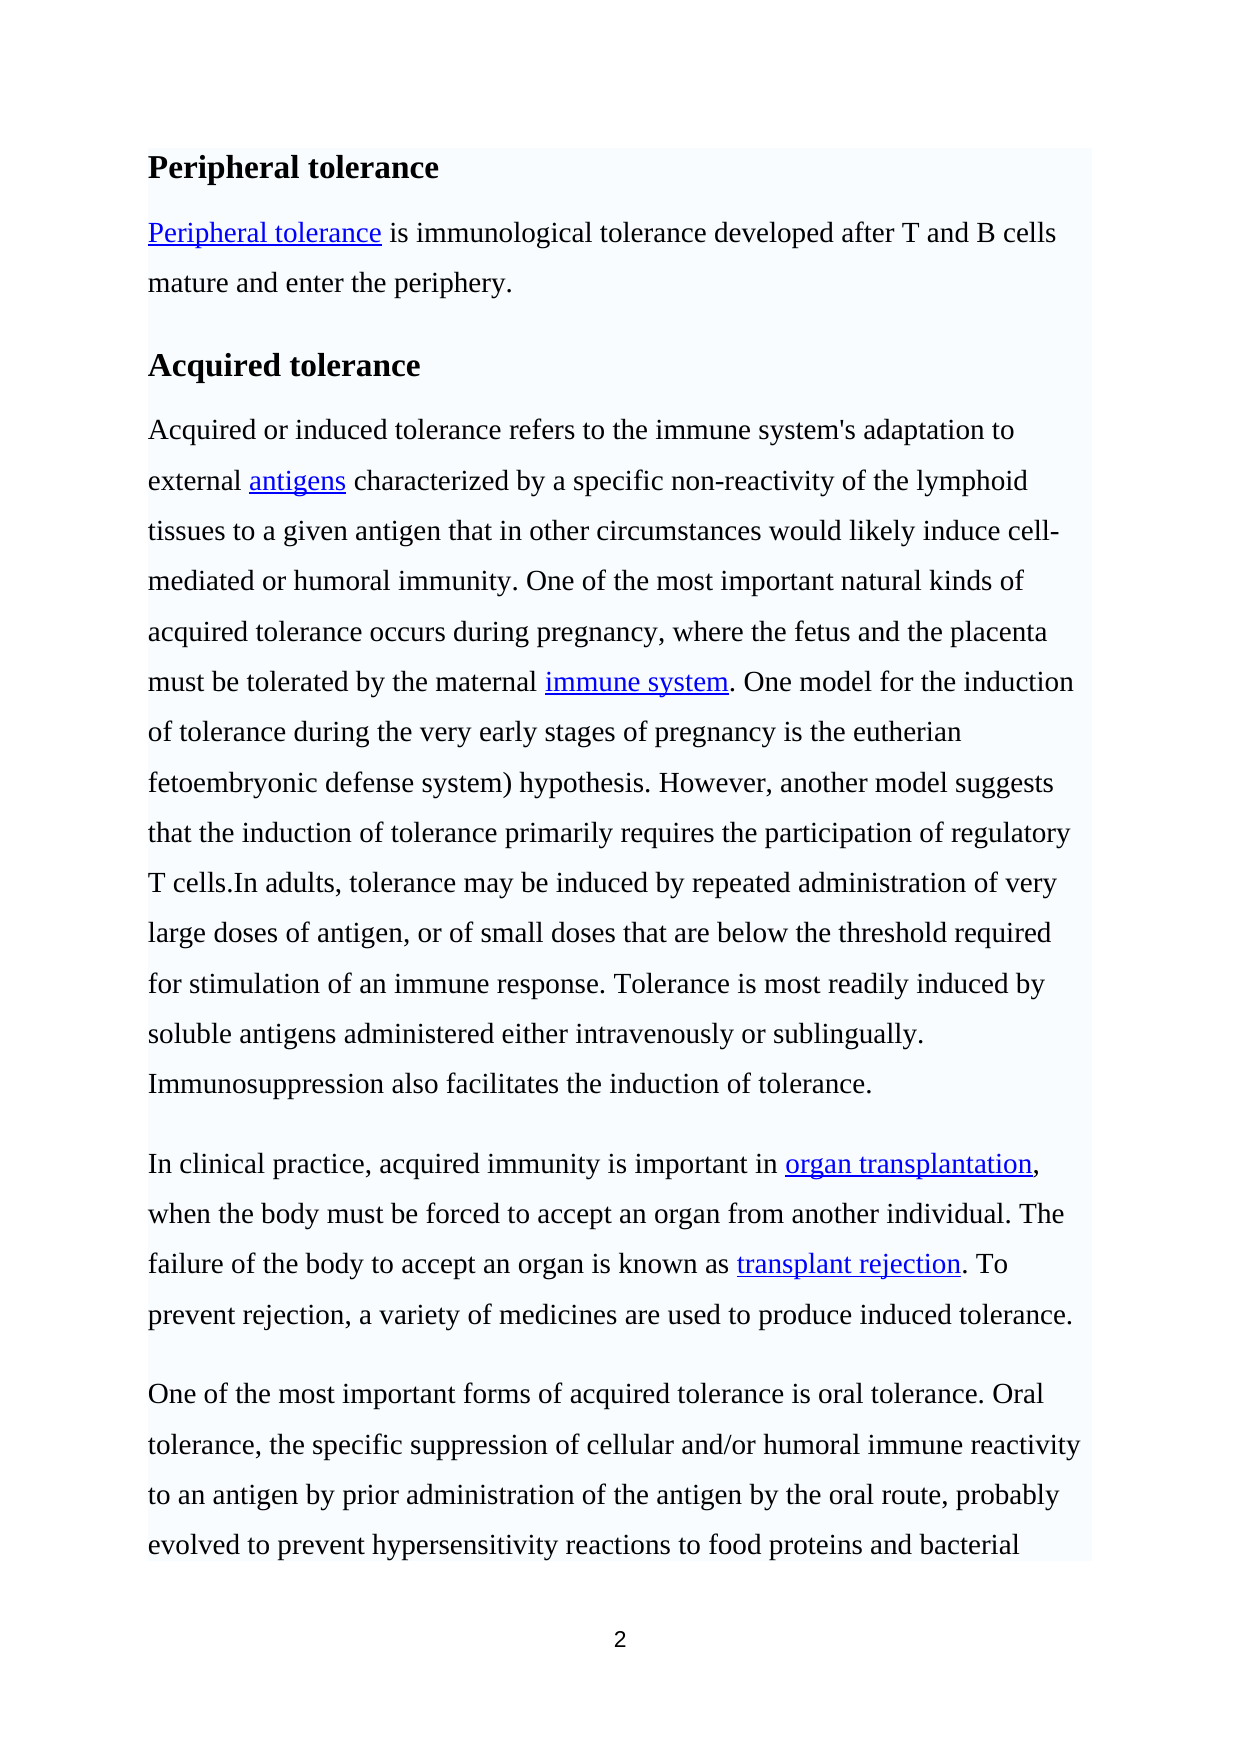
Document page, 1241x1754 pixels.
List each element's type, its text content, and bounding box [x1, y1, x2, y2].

text Acquired tolerance [148, 345, 1092, 383]
text Peripheral tolerance is immunological tolerance developed after T and B cells mature and enter the periphery. [148, 215, 1092, 299]
text Peripheral tolerance [148, 148, 1092, 186]
text In clinical practice, acquired immunity is important in organ transplantation, when the body must be forced to accept an organ from another individual. The failure of the body to accept an organ is known as transplant rejection. To prevent rejection, a variety of medicines are used to produce induced tolerance. [148, 1146, 1092, 1331]
text Acquired or induced tolerance refers to the immune system's adaptation to external antigens characterized by a specific non-reactivity of the lymphoid tissues to a given antigen that in other circumstances would likely induce cell-mediated or humoral immunity. One of the most important natural kinds of acquired tolerance occurs during pregnancy, where the fetus and the placenta must be tolerated by the maternal immune system. One model for the induction of tolerance during the very early stages of pregnancy is the eutherian fetoembryonic defense system) hypothesis. However, another model suggests that the induction of tolerance primarily requires the participation of regulatory T cells.In adults, tolerance may be induced by repeated administration of very large doses of antigen, or of small doses that are below the threshold required for stimulation of an immune response. Tolerance is most readily induced by soluble antigens administered either intravenously or sublingually. Immunosuppression also facilitates the induction of tolerance. [148, 412, 1092, 1100]
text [148, 1376, 1092, 1561]
